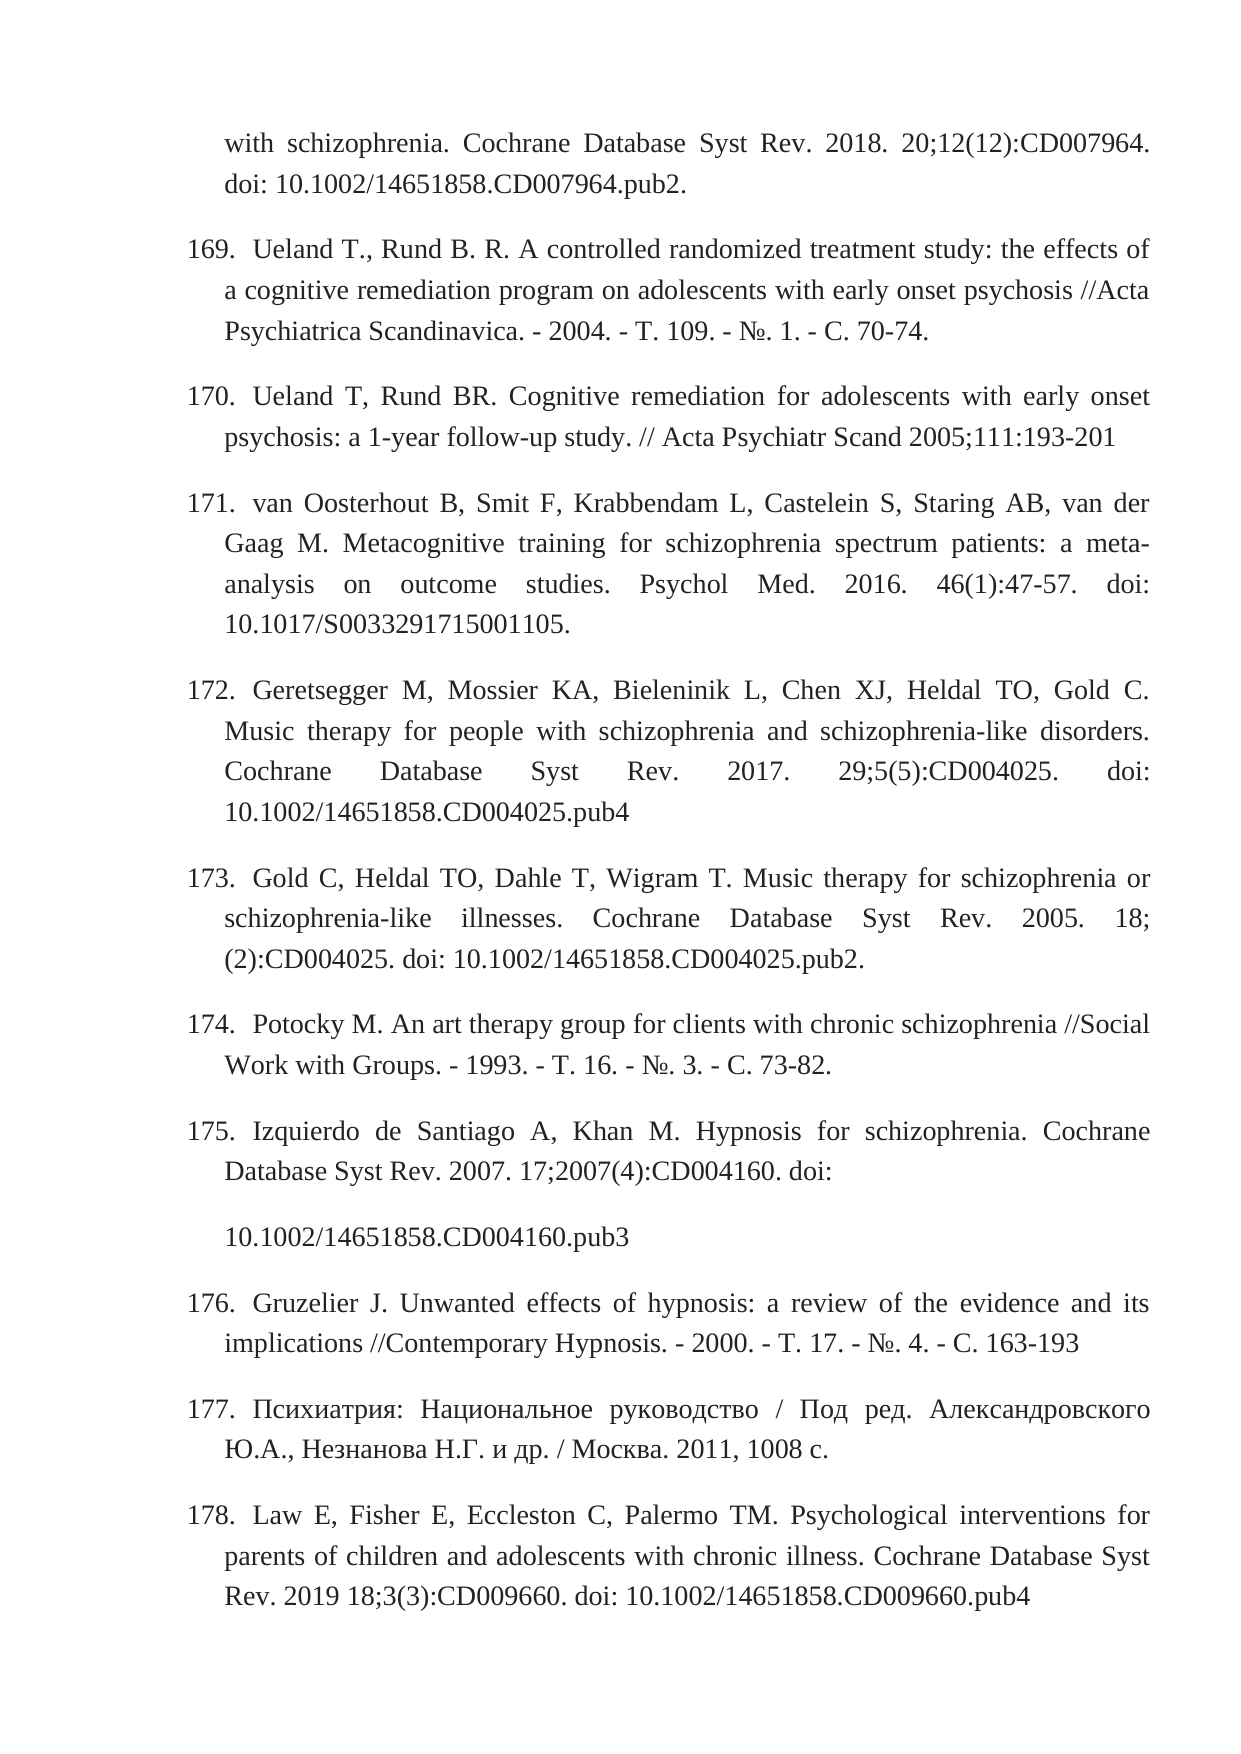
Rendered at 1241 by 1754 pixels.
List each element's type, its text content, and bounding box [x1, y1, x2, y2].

list Ueland T, Rund BR. Cognitive remediation for adolescents with early onset psychosis: a 1-year follow-up study. // Acta Psychiatr Scand 2005;111:193-201 [187, 371, 1152, 452]
list Gruzelier J. Unwanted effects of hypnosis: a review of the evidence and its implications //Contemporary Hypnosis. - 2000. - Т. 17. - №. 4. - С. 163-193 [187, 1277, 1152, 1359]
list Izquierdo de Santiago A, Khan M. Hypnosis for schizophrenia. Cochrane Database Syst Rev. 2007. 17;2007(4):CD004160. doi: [187, 1106, 1152, 1187]
list Geretsegger M, Mossier KA, Bieleninik L, Chen XJ, Heldal TO, Gold C. Music therapy for people with schizophrenia and schizophrenia-like disorders. Cochrane Database Syst Rev. 2017. 29;5(5):CD004025. doi: 10.1002/14651858.CD004025.pub4 [187, 665, 1152, 827]
list Potocky M. An art therapy group for clients with chronic schizophrenia //Social Work with Groups. - 1993. - Т. 16. - №. 3. - С. 73-82. [187, 999, 1152, 1081]
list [187, 118, 1152, 199]
list Психиатрия: Национальное руководство / Под ред. Александровского Ю.А., Незнанова Н.Г. и др. / Москва. 2011, 1008 с. [187, 1384, 1152, 1465]
text 10.1002/14651858.CD004160.pub3 [224, 1212, 1152, 1252]
list Gold C, Heldal TO, Dahle T, Wigram T. Music therapy for schizophrenia or schizophrenia-like illnesses. Cochrane Database Syst Rev. 2005. 18;(2):CD004025. doi: 10.1002/14651858.CD004025.pub2. [187, 852, 1152, 974]
list van Oosterhout B, Smit F, Krabbendam L, Castelein S, Staring AB, van der Gaag M. Metacognitive training for schizophrenia spectrum patients: a meta-analysis on outcome studies. Psychol Med. 2016. 46(1):47-57. doi: 10.1017/S0033291715001105. [187, 477, 1152, 640]
list Law E, Fisher E, Eccleston C, Palermo TM. Psychological interventions for parents of children and adolescents with chronic illness. Cochrane Database Syst Rev. 2019 18;3(3):CD009660. doi: 10.1002/14651858.CD009660.pub4 [187, 1490, 1152, 1612]
list Ueland T., Rund B. R. A controlled randomized treatment study: the effects of a cognitive remediation program on adolescents with early onset psychosis //Acta Psychiatrica Scandinavica. - 2004. - Т. 109. - №. 1. - С. 70-74. [187, 224, 1152, 346]
